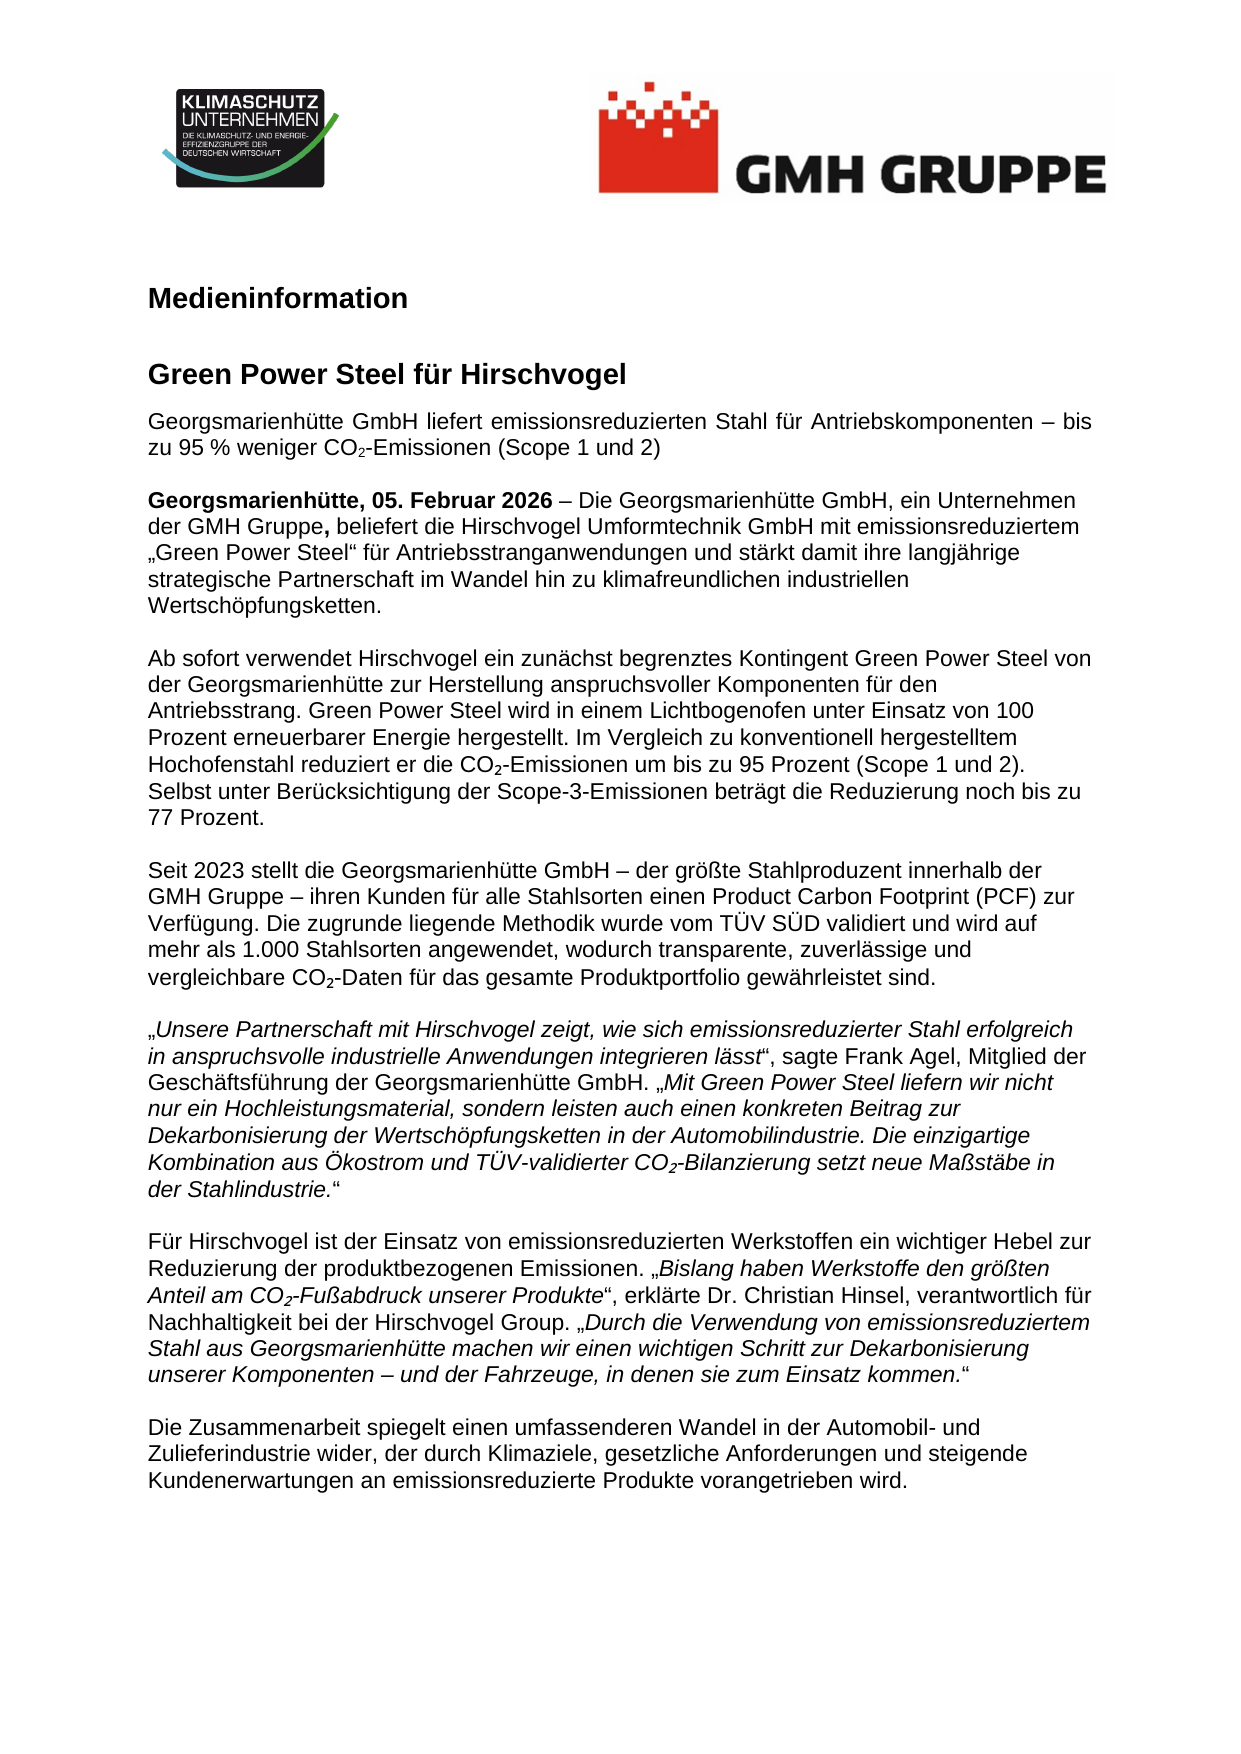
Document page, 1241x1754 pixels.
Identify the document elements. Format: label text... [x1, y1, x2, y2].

text Für Hirschvogel ist der Einsatz von emissionsreduzierten Werkstoffen ein wichtiger Hebel zur Reduzierung der produktbezogenen Emissionen. „Bislang haben Werkstoffe den größten Anteil am CO₂-Fußabdruck unserer Produkte“, erklärte Dr. Christian Hinsel, verantwortlich für Nachhaltigkeit bei der Hirschvogel Group. „Durch die Verwendung von emissionsreduziertem Stahl aus Georgsmarienhütte machen wir einen wichtigen Schritt zur Dekarbonisierung unserer Komponenten – und der Fahrzeuge, in denen sie zum Einsatz kommen.“ [148, 1228, 1093, 1388]
text Medieninformation [148, 281, 1093, 314]
text „Unsere Partnerschaft mit Hirschvogel zeigt, wie sich emissionsreduzierter Stahl erfolgreich in anspruchsvolle industrielle Anwendungen integrieren lässt“, sagte Frank Agel, Mitglied der Geschäftsführung der Georgsmarienhütte GmbH. „Mit Green Power Steel liefern wir nicht nur ein Hochleistungsmaterial, sondern leisten auch einen konkreten Beitrag zur Dekarbonisierung der Wertschöpfungsketten in der Automobilindustrie. Die einzigartige Kombination aus Ökostrom und TÜV-validierter CO₂-Bilanzierung setzt neue Maßstäbe in der Stahlindustrie.“ [148, 1016, 1093, 1202]
text Die Zusammenarbeit spiegelt einen umfassenderen Wandel in der Automobil- und Zulieferindustrie wider, der durch Klimaziele, gesetzliche Anforderungen und steigende Kundenerwartungen an emissionsreduzierte Produkte vorangetrieben wird. [148, 1414, 1093, 1493]
picture [590, 73, 1115, 202]
text Georgsmarienhütte, 05. Februar 2026 – Die Georgsmarienhütte GmbH, ein Unternehmen der GMH Gruppe, beliefert die Hirschvogel Umformtechnik GmbH mit emissionsreduziertem „Green Power Steel“ für Antriebsstranganwendungen und stärkt damit ihre langjährige strategische Partnerschaft im Wandel hin zu klimafreundlichen industriellen Wertschöpfungsketten. [148, 487, 1093, 618]
text Georgsmarienhütte GmbH liefert emissionsreduzierten Stahl für Antriebskomponenten – bis zu 95 % weniger CO2-Emissionen (Scope 1 und 2) [148, 408, 1093, 460]
text Ab sofort verwendet Hirschvogel ein zunächst begrenztes Kontingent Green Power Steel von der Georgsmarienhütte zur Herstellung anspruchsvoller Komponenten für den Antriebsstrang. Green Power Steel wird in einem Lichtbogenofen unter Einsatz von 100 Prozent erneuerbarer Energie hergestellt. Im Vergleich zu konventionell hergestelltem Hochofenstahl reduziert er die CO₂-Emissionen um bis zu 95 Prozent (Scope 1 und 2). Selbst unter Berücksichtigung der Scope-3-Emissionen beträgt die Reduzierung noch bis zu 77 Prozent. [148, 645, 1093, 831]
text Seit 2023 stellt die Georgsmarienhütte GmbH – der größte Stahlproduzent innerhalb der GMH Gruppe – ihren Kunden für alle Stahlsorten einen Product Carbon Footprint (PCF) zur Verfügung. Die zugrunde liegende Methodik wurde vom TÜV SÜD validiert und wird auf mehr als 1.000 Stahlsorten angewendet, wodurch transparente, zuverlässige und vergleichbare CO₂-Daten für das gesamte Produktportfolio gewährleistet sind. [148, 857, 1093, 990]
picture [147, 73, 353, 202]
text Green Power Steel für Hirschvogel [148, 357, 1093, 391]
